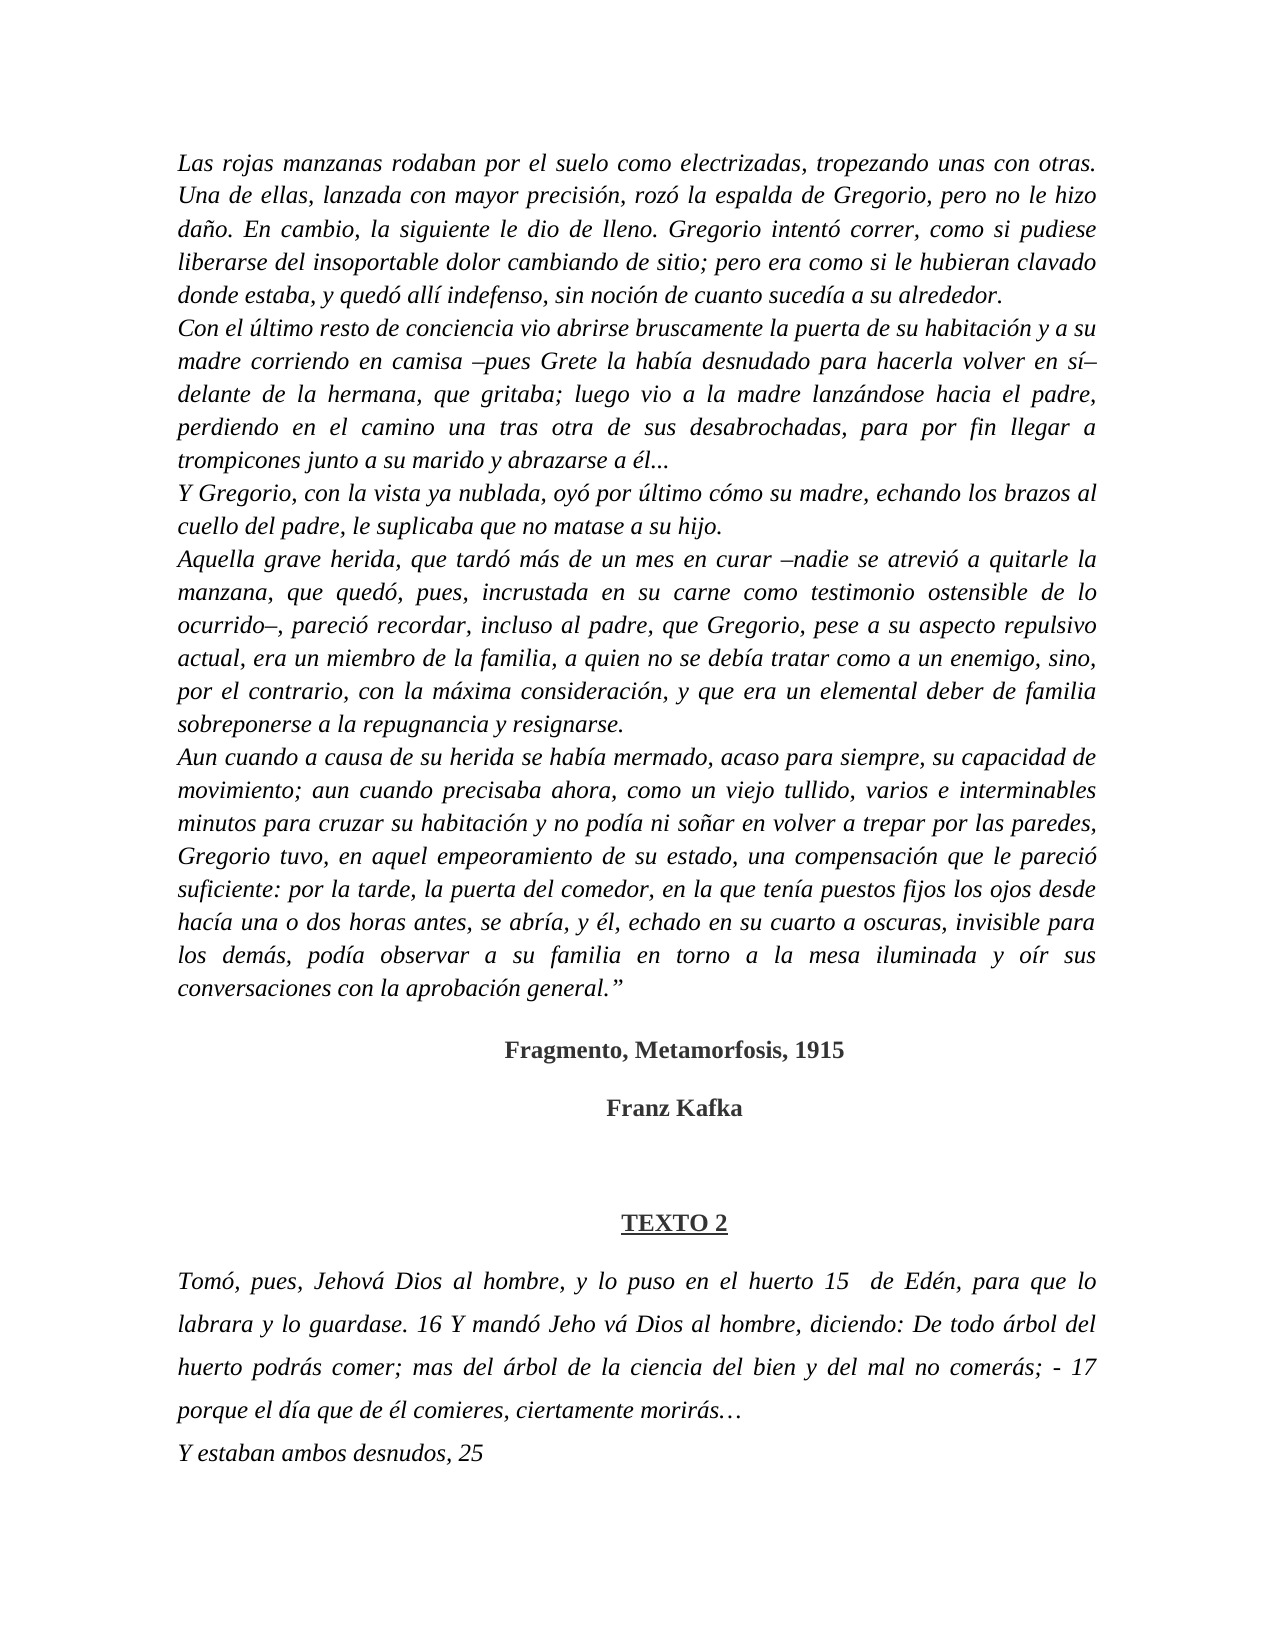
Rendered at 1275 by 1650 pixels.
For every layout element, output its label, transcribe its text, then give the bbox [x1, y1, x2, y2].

text Las rojas manzanas rodaban por el suelo como electrizadas, tropezando unas con otras. Una de ellas, lanzada con mayor precisión, rozó la espalda de Gregorio, pero no le hizo daño. En cambio, la siguiente le dio de lleno. Gregorio intentó correr, como si pudiese liberarse del insoportable dolor cambiando de sitio; pero era como si le hubieran clavado donde estaba, y quedó allí indefenso, sin noción de cuanto sucedía a su alrededor. [177, 148, 1098, 308]
text Con el último resto de conciencia vio abrirse bruscamente la puerta de su habitación y a su madre corriendo en camisa –pues Grete la había desnudado para hacerla volver en sí– delante de la hermana, que gritaba; luego vio a la madre lanzándose hacia el padre, perdiendo en el camino una tras otra de sus desabrochadas, para por fin llegar a trompicones junto a su marido y abrazarse a él... [177, 313, 1098, 473]
text Y Gregorio, con la vista ya nublada, oyó por último cómo su madre, echando los brazos al cuello del padre, le suplicaba que no matase a su hijo. [177, 478, 1098, 539]
text Y estaban ambos desnudos, 25 [177, 1438, 1098, 1467]
text Tomó, pues, Jehová Dios al hombre, y lo puso en el huerto 15 de Edén, para que lo labrara y lo guardase. 16 Y mandó Jeho vá Dios al hombre, diciendo: De todo árbol del huerto podrás comer; mas del árbol de la ciencia del bien y del mal no comerás; - 17 porque el día que de él comieres, ciertamente morirás… [177, 1266, 1098, 1424]
text Aun cuando a causa de su herida se había mermado, acaso para siempre, su capacidad de movimiento; aun cuando precisaba ahora, como un viejo tullido, varios e interminables minutos para cruzar su habitación y no podía ni soñar en volver a trepar por las paredes, Gregorio tuvo, en aquel empeoramiento de su estado, una compensación que le pareció suficiente: por la tarde, la puerta del comedor, en la que tenía puestos fijos los ojos desde hacía una o dos horas antes, se abría, y él, echado en su cuarto a oscuras, invisible para los demás, podía observar a su familia en torno a la mesa iluminada y oír sus conversaciones con la aprobación general.” [177, 742, 1098, 1002]
text Franz Kafka [177, 1093, 1098, 1122]
text TEXTO 2 [177, 1208, 1098, 1237]
text Aquella grave herida, que tardó más de un mes en curar –nadie se atrevió a quitarle la manzana, que quedó, pues, incrustada en su carne como testimonio ostensible de lo ocurrido–, pareció recordar, incluso al padre, que Gregorio, pese a su aspecto repulsivo actual, era un miembro de la familia, a quien no se debía tratar como a un enemigo, sino, por el contrario, con la máxima consideración, y que era un elemental deber de familia sobreponerse a la repugnancia y resignarse. [177, 544, 1098, 738]
text Fragmento, Metamorfosis, 1915 [177, 1035, 1098, 1064]
